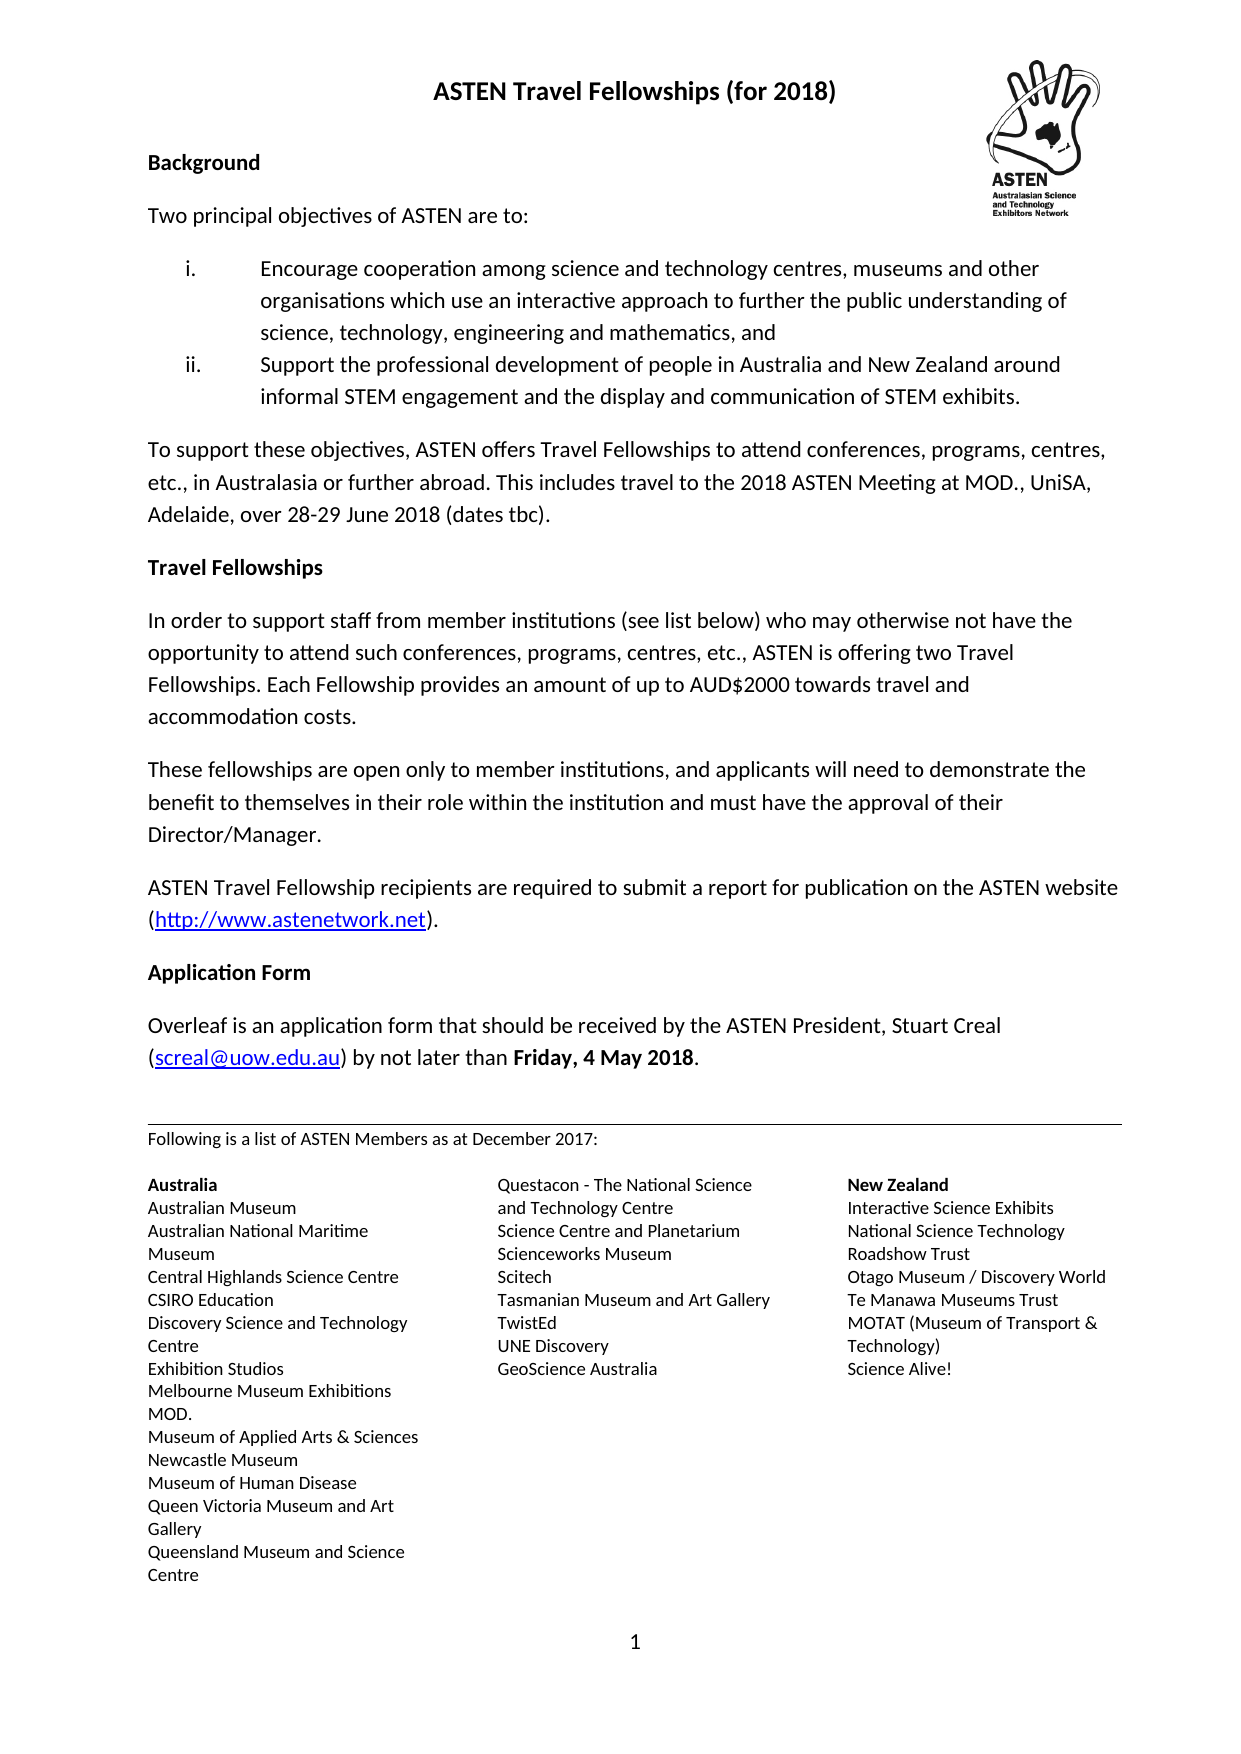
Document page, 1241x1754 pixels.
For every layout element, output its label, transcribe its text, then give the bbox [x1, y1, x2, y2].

text Questacon - The National Science and Technology Centre [497, 1173, 772, 1219]
text Scienceworks Museum [497, 1242, 772, 1265]
text Two principal objectives of ASTEN are to: [148, 201, 1122, 229]
text CSIRO Education [148, 1288, 422, 1311]
text Science Alive! [847, 1357, 1122, 1379]
text UNE Discovery [497, 1334, 772, 1357]
text Museum of Human Disease [148, 1471, 422, 1494]
text To support these objectives, ASTEN offers Travel Fellowships to attend conferences, programs, centres, etc., in Australasia or further abroad. This includes travel to the 2018 ASTEN Meeting at MOD., UniSA, Adelaide, over 28-29 June 2018 (dates tbc). [148, 436, 1122, 528]
text These fellowships are open only to member institutions, and applicants will need to demonstrate the benefit to themselves in their role within the institution and must have the approval of their Director/Manager. [148, 756, 1122, 848]
text Background [148, 148, 1122, 176]
text Exhibition Studios [148, 1357, 422, 1379]
text Australia [148, 1173, 422, 1196]
text Queensland Museum and Science Centre [148, 1540, 422, 1586]
text Science Centre and Planetarium [497, 1219, 772, 1242]
text Overleaf is an application form that should be received by the ASTEN President, Stuart Creal (screal@uow.edu.au) by not later than Friday, 4 May 2018. [148, 1011, 1122, 1071]
text Melbourne Museum Exhibitions [148, 1379, 422, 1402]
text New Zealand [847, 1173, 1122, 1196]
text Following is a list of ASTEN Members as at December 2017: [148, 1125, 1122, 1150]
text MOTAT (Museum of Transport & Technology) [847, 1311, 1122, 1357]
text Central Highlands Science Centre [148, 1265, 422, 1288]
text Tasmanian Museum and Art Gallery [497, 1288, 772, 1311]
text MOD. [148, 1402, 422, 1425]
text Te Manawa Museums Trust [847, 1288, 1122, 1311]
text Scitech [497, 1265, 772, 1288]
text National Science Technology Roadshow Trust [847, 1219, 1122, 1265]
list Encourage cooperation among science and technology centres, museums and other organisations which use an interactive approach to further the public understanding of science, technology, engineering and mathematics, and [185, 254, 1122, 346]
text TwistEd [497, 1311, 772, 1334]
text Australian Museum [148, 1196, 422, 1219]
list Support the professional development of people in Australia and New Zealand around informal STEM engagement and the display and communication of STEM exhibits. [185, 350, 1122, 411]
picture [986, 60, 1100, 148]
text Australian National Maritime Museum [148, 1219, 422, 1265]
text Museum of Applied Arts & Sciences [148, 1425, 422, 1448]
text Interactive Science Exhibits [847, 1196, 1122, 1219]
text Otago Museum / Discovery World [847, 1265, 1122, 1288]
text Newcastle Museum [148, 1448, 422, 1471]
text GeoScience Australia [497, 1357, 772, 1379]
text Travel Fellowships [148, 553, 1122, 581]
picture [986, 176, 1100, 201]
text ASTEN Travel Fellowship recipients are required to submit a report for publication on the ASTEN website (http://www.astenetwork.net). [148, 873, 1122, 933]
text Discovery Science and Technology Centre [148, 1311, 422, 1357]
text Application Form [148, 958, 1122, 986]
text Queen Victoria Museum and Art Gallery [148, 1494, 422, 1540]
text In order to support staff from member institutions (see list below) who may otherwise not have the opportunity to attend such conferences, programs, centres, etc., ASTEN is offering two Travel Fellowships. Each Fellowship provides an amount of up to AUD$2000 towards travel and accommodation costs. [148, 606, 1122, 731]
